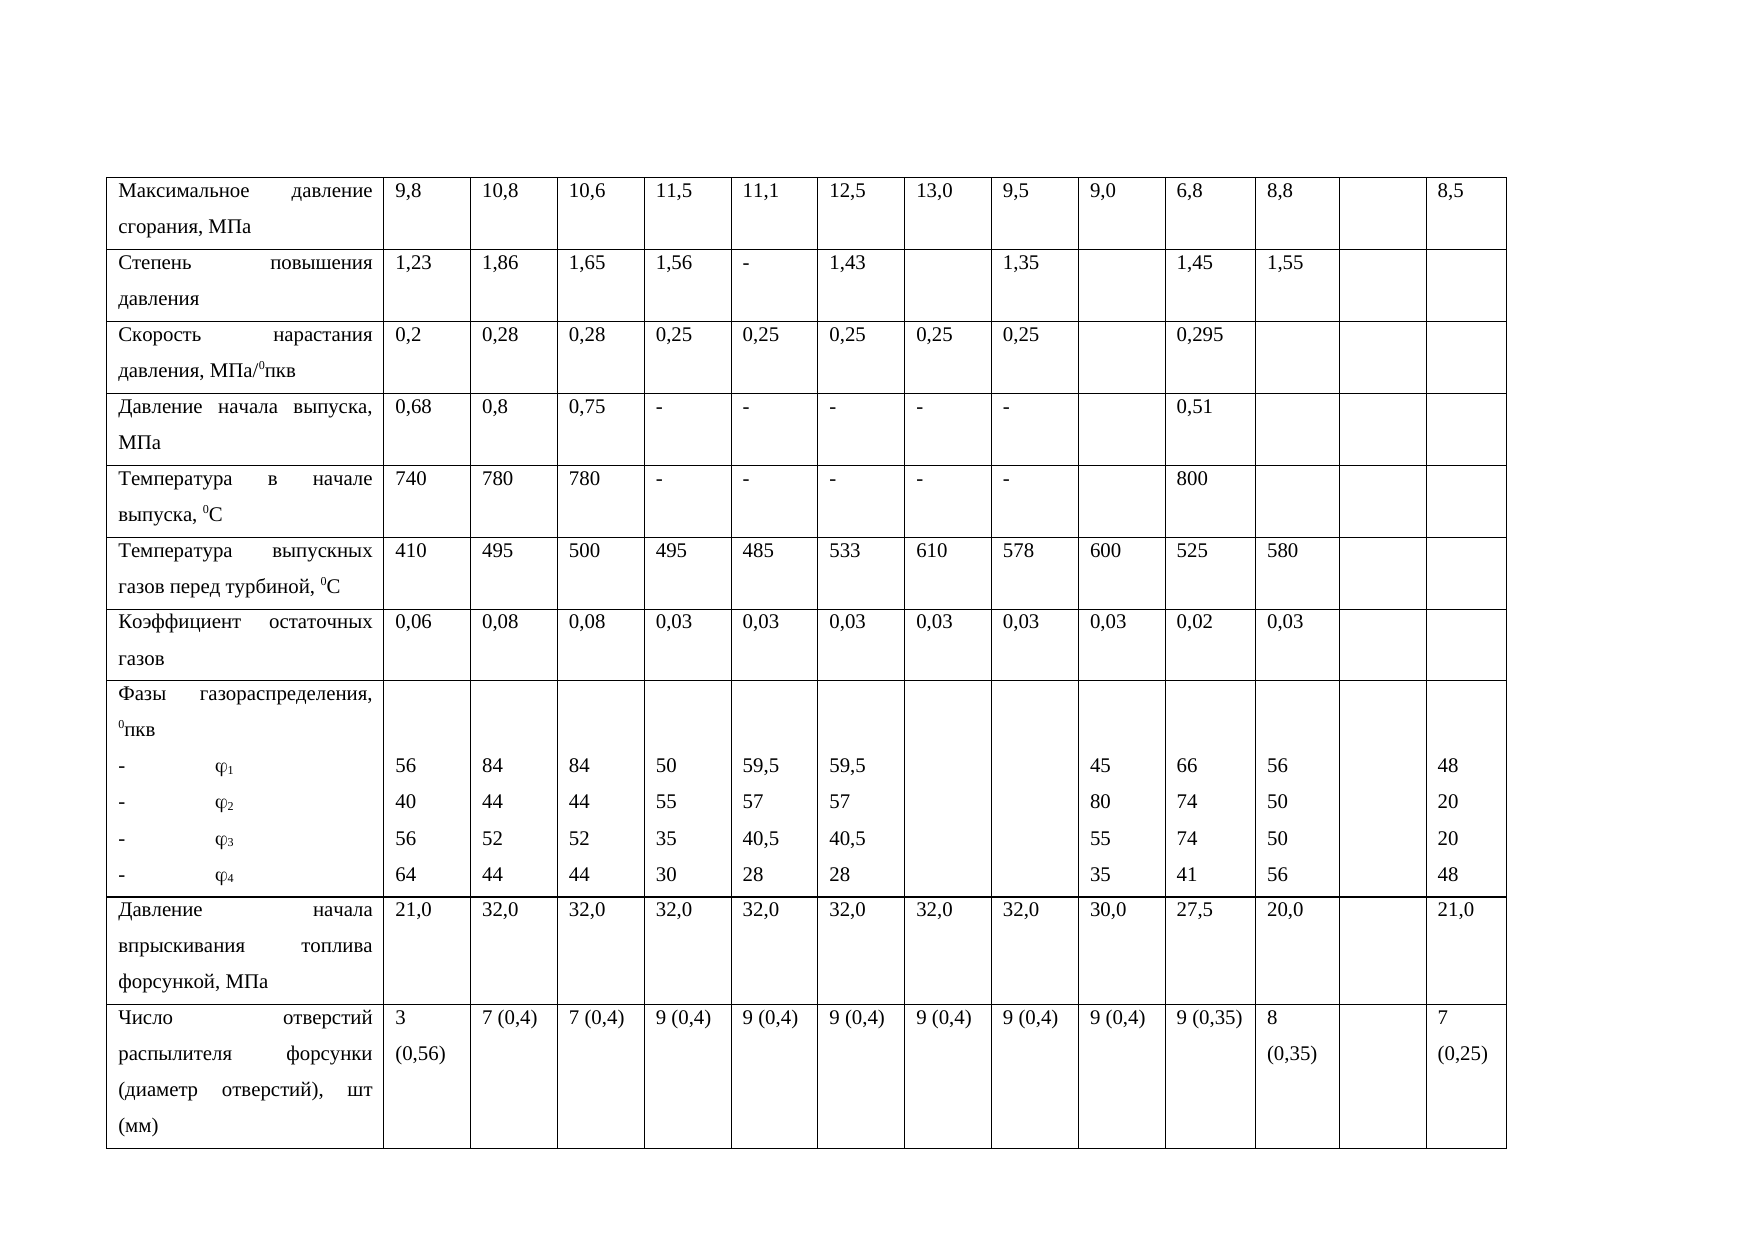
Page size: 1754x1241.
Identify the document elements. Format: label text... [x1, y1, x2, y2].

table_cell [1340, 466, 1426, 537]
table_cell [1427, 394, 1506, 465]
table_cell Максимальное давление сгорания, МПа [107, 178, 383, 249]
table_cell 0,28 [471, 322, 557, 393]
table_cell 50 55 35 30 [645, 681, 731, 896]
table_cell 610 [905, 538, 991, 608]
table_cell 84 44 52 44 [558, 681, 644, 896]
table_cell [1256, 322, 1339, 393]
table_cell 45 80 55 35 [1079, 681, 1165, 896]
table_cell 0,8 [471, 394, 557, 465]
table_cell - [992, 394, 1078, 465]
table_cell 7 (0,25) [1427, 1005, 1506, 1148]
table_cell [1340, 1005, 1426, 1148]
table_cell 8 (0,35) [1256, 1005, 1339, 1148]
table_cell 6,8 [1166, 178, 1255, 249]
table_cell 30,0 [1079, 898, 1165, 1004]
table_cell 9 (0,4) [645, 1005, 731, 1148]
table_cell - [732, 466, 817, 537]
table_cell 600 [1079, 538, 1165, 608]
table_cell 9 (0,4) [818, 1005, 904, 1148]
table_cell 11,5 [645, 178, 731, 249]
table_cell Давление начала выпуска, МПа [107, 394, 383, 465]
table_cell 0,02 [1166, 610, 1255, 680]
table_cell [1079, 466, 1165, 537]
table_cell 9 (0,4) [992, 1005, 1078, 1148]
table_cell 10,8 [471, 178, 557, 249]
table_cell Фазы газораспределения, 0пкв 1 2 3 4 [107, 681, 383, 896]
table_cell 32,0 [645, 898, 731, 1004]
table_cell 1,56 [645, 250, 731, 321]
table_cell 0,03 [1256, 610, 1339, 680]
table_cell 27,5 [1166, 898, 1255, 1004]
table_cell 0,03 [1079, 610, 1165, 680]
table_cell 0,68 [384, 394, 470, 465]
table_cell 32,0 [905, 898, 991, 1004]
table_cell 0,25 [645, 322, 731, 393]
table_cell 48 20 20 48 [1427, 681, 1506, 896]
table_cell 800 [1166, 466, 1255, 537]
table_cell [1079, 322, 1165, 393]
table_cell [1079, 394, 1165, 465]
table_cell 32,0 [992, 898, 1078, 1004]
table_cell 1,35 [992, 250, 1078, 321]
table_cell Коэффициент остаточных газов [107, 610, 383, 680]
table_cell 0,25 [992, 322, 1078, 393]
table_cell [1427, 322, 1506, 393]
table_cell 9 (0,4) [732, 1005, 817, 1148]
table_cell Температура в начале выпуска, 0С [107, 466, 383, 537]
table_cell 1,65 [558, 250, 644, 321]
table_cell 0,2 [384, 322, 470, 393]
table_cell 9,8 [384, 178, 470, 249]
table_cell 578 [992, 538, 1078, 608]
table_cell [1340, 250, 1426, 321]
table_cell 740 [384, 466, 470, 537]
table_cell 0,03 [645, 610, 731, 680]
table_cell 32,0 [471, 898, 557, 1004]
table_cell - [732, 394, 817, 465]
table_cell 8,8 [1256, 178, 1339, 249]
table_cell - [818, 466, 904, 537]
table_cell 500 [558, 538, 644, 608]
table_cell - [992, 466, 1078, 537]
table_cell 495 [645, 538, 731, 608]
table_cell 0,03 [905, 610, 991, 680]
table_cell 0,03 [992, 610, 1078, 680]
table_cell [905, 681, 991, 896]
table_cell [992, 681, 1078, 896]
table_cell Число отверстий распылителя форсунки (диаметр отверстий), шт (мм) [107, 1005, 383, 1148]
table_cell [1340, 538, 1426, 608]
table_cell - [645, 466, 731, 537]
table_cell 9 (0,4) [905, 1005, 991, 1148]
table_cell 1,55 [1256, 250, 1339, 321]
table_cell 1,86 [471, 250, 557, 321]
table_cell 9 (0,35) [1166, 1005, 1255, 1148]
table_cell [1340, 322, 1426, 393]
table_cell 0,51 [1166, 394, 1255, 465]
table_cell 780 [558, 466, 644, 537]
table_cell 7 (0,4) [558, 1005, 644, 1148]
table_cell 66 74 74 41 [1166, 681, 1255, 896]
table_cell [1256, 394, 1339, 465]
table_cell 12,5 [818, 178, 904, 249]
table_cell [905, 250, 991, 321]
table_cell - [905, 466, 991, 537]
table_cell [1079, 250, 1165, 321]
table_cell 485 [732, 538, 817, 608]
table_cell 32,0 [732, 898, 817, 1004]
table_cell 0,03 [732, 610, 817, 680]
table_cell [1340, 610, 1426, 680]
table_cell Скорость нарастания давления, МПа/0пкв [107, 322, 383, 393]
table_cell 56 40 56 64 [384, 681, 470, 896]
table_cell Температура выпускных газов перед турбиной, 0С [107, 538, 383, 608]
table_cell 0,25 [732, 322, 817, 393]
table_cell 3 (0,56) [384, 1005, 470, 1148]
table_cell 525 [1166, 538, 1255, 608]
table_cell [1340, 898, 1426, 1004]
table_cell 9,5 [992, 178, 1078, 249]
table_cell 1,43 [818, 250, 904, 321]
table_cell Давление начала впрыскивания топлива форсункой, МПа [107, 898, 383, 1004]
table_cell 59,5 57 40,5 28 [732, 681, 817, 896]
table_cell [1340, 394, 1426, 465]
table_cell [1427, 250, 1506, 321]
table_cell 0,03 [818, 610, 904, 680]
table_cell 780 [471, 466, 557, 537]
table_cell 20,0 [1256, 898, 1339, 1004]
table_cell 56 50 50 56 [1256, 681, 1339, 896]
table_cell Степень повышения давления [107, 250, 383, 321]
table_cell 1,45 [1166, 250, 1255, 321]
table_cell 32,0 [558, 898, 644, 1004]
table_cell 580 [1256, 538, 1339, 608]
table_cell 59,5 57 40,5 28 [818, 681, 904, 896]
table_cell 9,0 [1079, 178, 1165, 249]
table_cell 10,6 [558, 178, 644, 249]
table_cell 0,25 [818, 322, 904, 393]
table_cell 0,28 [558, 322, 644, 393]
table_cell 11,1 [732, 178, 817, 249]
table_cell [1427, 538, 1506, 608]
table_cell 21,0 [1427, 898, 1506, 1004]
table_cell 8,5 [1427, 178, 1506, 249]
table_cell 0,08 [558, 610, 644, 680]
table_cell - [818, 394, 904, 465]
table_cell 410 [384, 538, 470, 608]
table_cell 1,23 [384, 250, 470, 321]
table_cell [1340, 681, 1426, 896]
table_cell 84 44 52 44 [471, 681, 557, 896]
table_cell 533 [818, 538, 904, 608]
table_cell 9 (0,4) [1079, 1005, 1165, 1148]
table_cell 21,0 [384, 898, 470, 1004]
table_cell 32,0 [818, 898, 904, 1004]
table_cell [1256, 466, 1339, 537]
table_cell [1427, 466, 1506, 537]
table_cell 13,0 [905, 178, 991, 249]
table_cell 495 [471, 538, 557, 608]
table_cell 0,06 [384, 610, 470, 680]
table_cell 0,295 [1166, 322, 1255, 393]
table_cell - [645, 394, 731, 465]
table_cell [1427, 610, 1506, 680]
table_cell - [905, 394, 991, 465]
table_cell 0,08 [471, 610, 557, 680]
table_cell 0,25 [905, 322, 991, 393]
table_cell [1340, 178, 1426, 249]
table_cell - [732, 250, 817, 321]
table_cell 0,75 [558, 394, 644, 465]
table_cell 7 (0,4) [471, 1005, 557, 1148]
